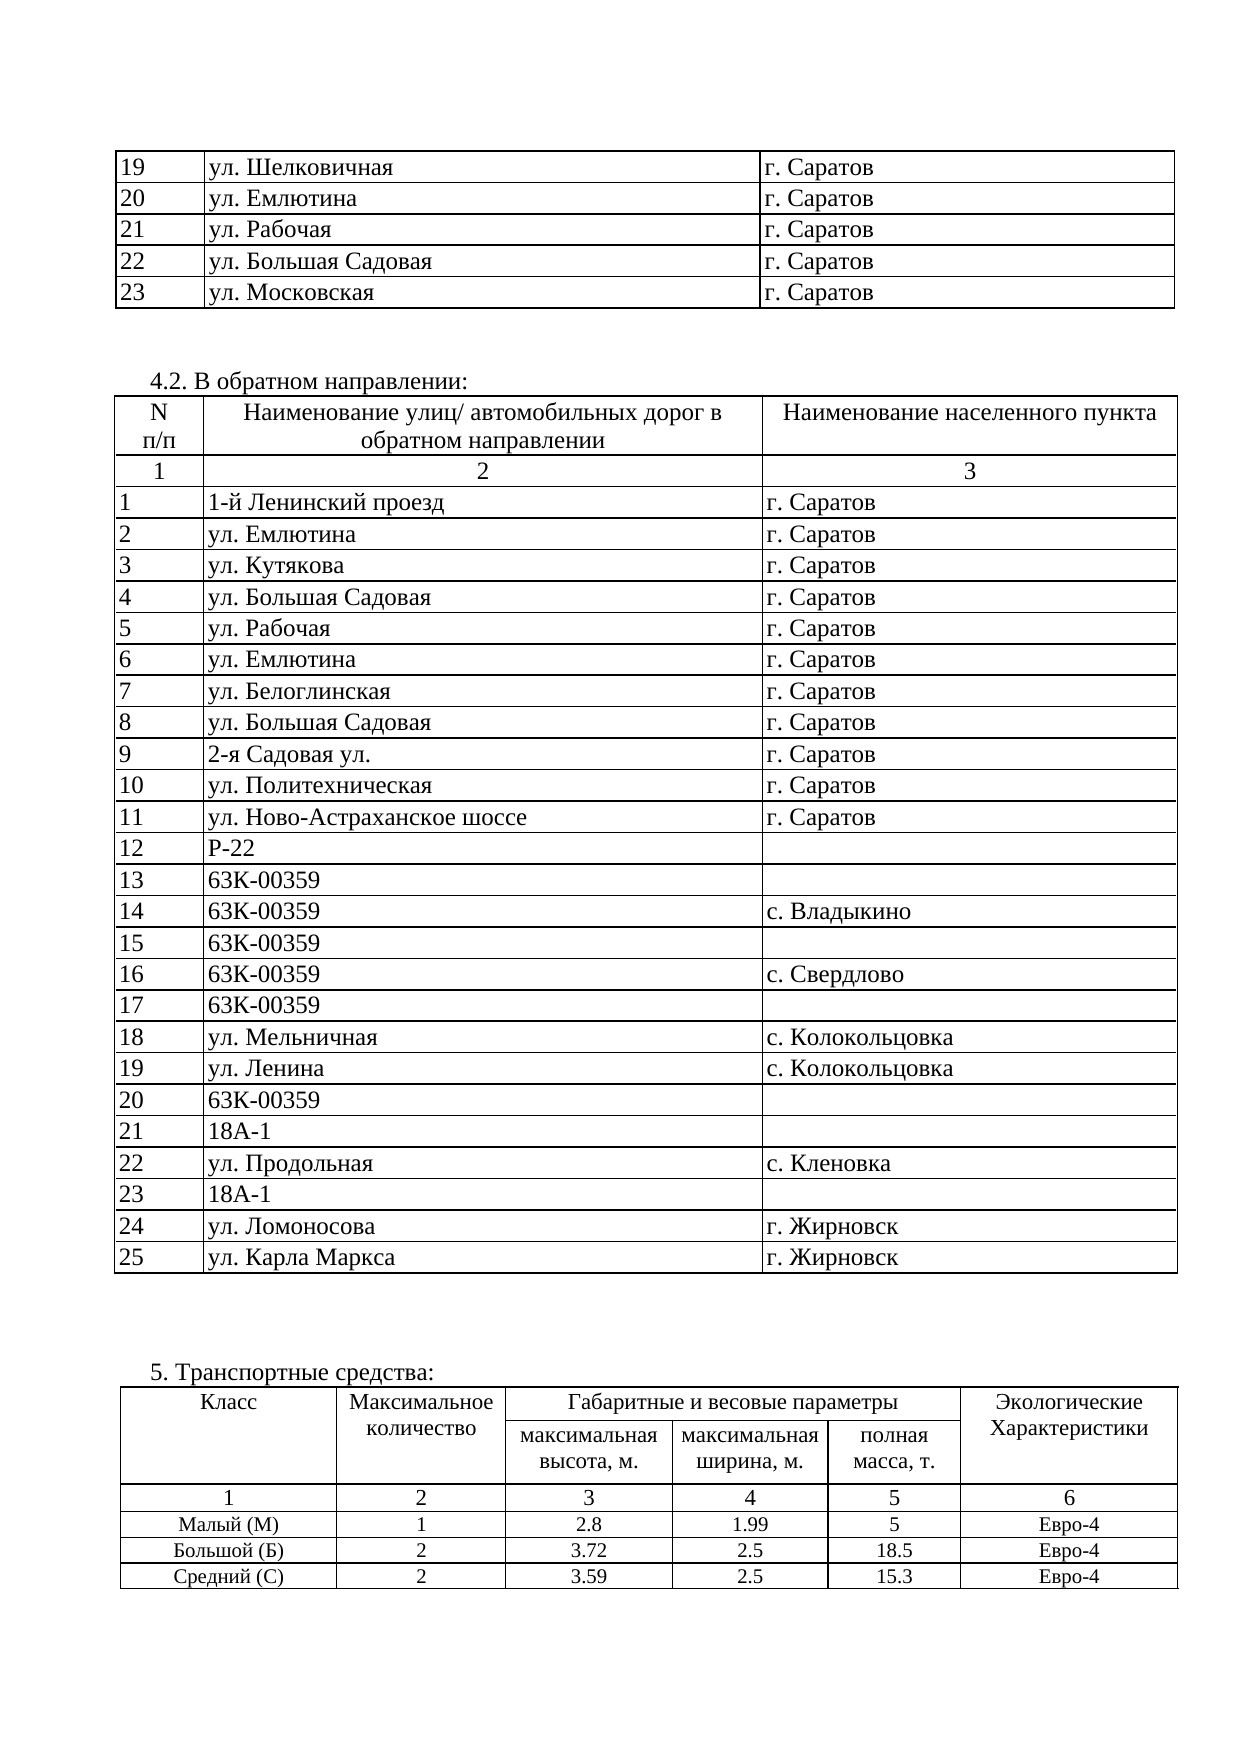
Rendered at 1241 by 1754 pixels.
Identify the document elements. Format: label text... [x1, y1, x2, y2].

table_cell 4 [115, 581, 203, 611]
table_cell 3 [506, 1485, 672, 1511]
table_cell 63К-00359 [204, 928, 762, 957]
table_cell 9 [115, 738, 203, 769]
table_header Экологические Характеристики [961, 1388, 1177, 1483]
table_cell ул. Ново-Астраханское шоссе [204, 802, 762, 832]
table_header Габаритные и весовые параметры [506, 1388, 960, 1419]
table_cell г. Саратов [763, 674, 1177, 706]
table_cell ул. Емлютина [205, 183, 759, 213]
table_cell г. Саратов [761, 215, 1174, 244]
table_cell 18 [115, 1021, 203, 1052]
table_cell 5 [829, 1512, 960, 1536]
table_cell 16 [115, 959, 203, 989]
table_cell Средний (С) [121, 1564, 336, 1588]
table_cell г. Саратов [763, 549, 1177, 580]
table_cell 21 [115, 1116, 203, 1146]
table_cell 2 [337, 1538, 505, 1562]
table_cell Евро-4 [961, 1538, 1177, 1562]
table_cell 5 [115, 613, 203, 643]
table_cell 12 [115, 833, 203, 863]
text 5. Транспортные средства: [150, 1357, 1090, 1386]
table_cell 63К-00359 [204, 1085, 762, 1115]
table_cell 1 [115, 455, 203, 486]
table_cell 6 [115, 644, 203, 674]
table_cell г. Саратов [761, 277, 1174, 307]
table_cell 1 [121, 1485, 336, 1511]
table_cell 17 [115, 990, 203, 1020]
table_cell 24 [115, 1210, 203, 1241]
table_cell г. Саратов [763, 769, 1177, 800]
table_cell 2 [337, 1485, 505, 1511]
table_cell 2.8 [506, 1512, 672, 1536]
table_cell с. Колокольцовка [763, 1020, 1177, 1052]
table_cell [763, 863, 1177, 894]
table_cell [763, 926, 1177, 957]
table_cell 63К-00359 [204, 865, 762, 894]
table_cell г. Саратов [761, 152, 1174, 181]
table_cell 2 [337, 1564, 505, 1588]
table_cell ул. Рабочая [205, 215, 759, 244]
table_cell ул. Московская [205, 277, 759, 307]
table_cell Евро-4 [961, 1512, 1177, 1536]
text 4.2. В обратном направлении: [150, 366, 1090, 395]
table_cell г. Жирновск [763, 1209, 1177, 1241]
table_cell 21 [117, 215, 204, 244]
table_cell 3 [115, 550, 203, 580]
table_cell г. Саратов [761, 183, 1174, 213]
table_cell 2 [204, 456, 762, 486]
table_cell г. Саратов [763, 737, 1177, 769]
table_cell 25 [115, 1242, 203, 1272]
table_header Максимальное количество [337, 1388, 505, 1483]
table_cell 13 [115, 864, 203, 894]
table_cell ул. Большая Садовая [204, 582, 762, 611]
table_cell 18А-1 [204, 1116, 762, 1146]
table_header N п/п [115, 397, 203, 454]
table_cell 3.72 [506, 1538, 672, 1562]
table_cell ул. Ленина [204, 1053, 762, 1083]
table_cell 3 [763, 454, 1177, 486]
table_cell 15.3 [829, 1564, 960, 1588]
table_cell ул. Емлютина [204, 645, 762, 674]
table_cell г. Саратов [763, 706, 1177, 737]
table_cell 19 [117, 152, 204, 181]
table_cell ул. Рабочая [204, 613, 762, 643]
table_cell ул. Емлютина [204, 519, 762, 548]
table_cell 63К-00359 [204, 991, 762, 1020]
table_cell 18А-1 [204, 1179, 762, 1209]
table_cell 22 [117, 246, 204, 276]
table_cell г. Саратов [761, 246, 1174, 276]
table_cell 8 [115, 707, 203, 737]
table_cell г. Саратов [763, 580, 1177, 611]
table_cell 4 [673, 1485, 827, 1511]
table_cell г. Саратов [763, 486, 1177, 517]
table_cell г. Саратов [763, 611, 1177, 643]
table_cell 1 [337, 1512, 505, 1536]
table_cell ул. Мельничная [204, 1022, 762, 1052]
table_cell [763, 832, 1177, 863]
table_cell ул. Большая Садовая [204, 707, 762, 737]
table_cell максимальная высота, м. [506, 1421, 672, 1483]
table_cell 1 [115, 487, 203, 517]
table_cell 14 [115, 896, 203, 926]
table_cell 5 [829, 1485, 960, 1511]
table_header Наименование населенного пункта [763, 397, 1177, 454]
table_cell 10 [115, 770, 203, 800]
table_cell Р-22 [204, 833, 762, 863]
table_cell 1-й Ленинский проезд [204, 487, 762, 517]
table_cell 63К-00359 [204, 959, 762, 989]
table_cell 11 [115, 801, 203, 832]
table_cell 20 [117, 183, 204, 213]
table_cell с. Владыкино [763, 895, 1177, 926]
table_cell 20 [115, 1084, 203, 1115]
table_cell 7 [115, 675, 203, 706]
table_cell г. Саратов [763, 800, 1177, 832]
table_cell с. Колокольцовка [763, 1052, 1177, 1083]
table_cell 2.5 [673, 1538, 827, 1562]
table_cell с. Кленовка [763, 1146, 1177, 1178]
table_cell 3.59 [506, 1564, 672, 1588]
table_cell ул. Продольная [204, 1148, 762, 1178]
table_cell ул. Ломоносова [204, 1211, 762, 1241]
table_header Класс [121, 1388, 336, 1483]
table_cell 2-я Садовая ул. [204, 739, 762, 769]
table_cell Большой (Б) [121, 1538, 336, 1562]
table_cell 6 [961, 1485, 1177, 1511]
table_cell г. Жирновск [763, 1241, 1177, 1272]
table_cell с. Свердлово [763, 958, 1177, 989]
table_cell Евро-4 [961, 1564, 1177, 1588]
table_cell ул. Белоглинская [204, 676, 762, 706]
table_cell 18.5 [829, 1538, 960, 1562]
table_cell полная масса, т. [829, 1421, 960, 1483]
table_cell [763, 1178, 1177, 1209]
table_cell г. Саратов [763, 517, 1177, 548]
table_cell ул. Шелковичная [205, 152, 759, 181]
table_cell 22 [115, 1147, 203, 1178]
table_cell ул. Кутякова [204, 550, 762, 580]
table_cell ул. Карла Маркса [204, 1242, 762, 1272]
table_cell 63К-00359 [204, 896, 762, 926]
table_cell 23 [115, 1179, 203, 1209]
table_cell 19 [115, 1053, 203, 1083]
table_cell 15 [115, 927, 203, 957]
table_cell г. Саратов [763, 643, 1177, 674]
table_header Наименование улиц/ автомобильных дорог в обратном направлении [204, 397, 762, 454]
table_cell ул. Большая Садовая [205, 246, 759, 276]
table_cell 2 [115, 518, 203, 548]
table_cell ул. Политехническая [204, 770, 762, 800]
table_cell максимальная ширина, м. [673, 1421, 827, 1483]
table_cell [763, 989, 1177, 1020]
table_cell 23 [117, 277, 204, 307]
table_cell Малый (М) [121, 1512, 336, 1536]
table_cell [763, 1115, 1177, 1146]
table_cell 1.99 [673, 1512, 827, 1536]
table_cell [763, 1083, 1177, 1115]
table_cell 2.5 [673, 1564, 827, 1588]
